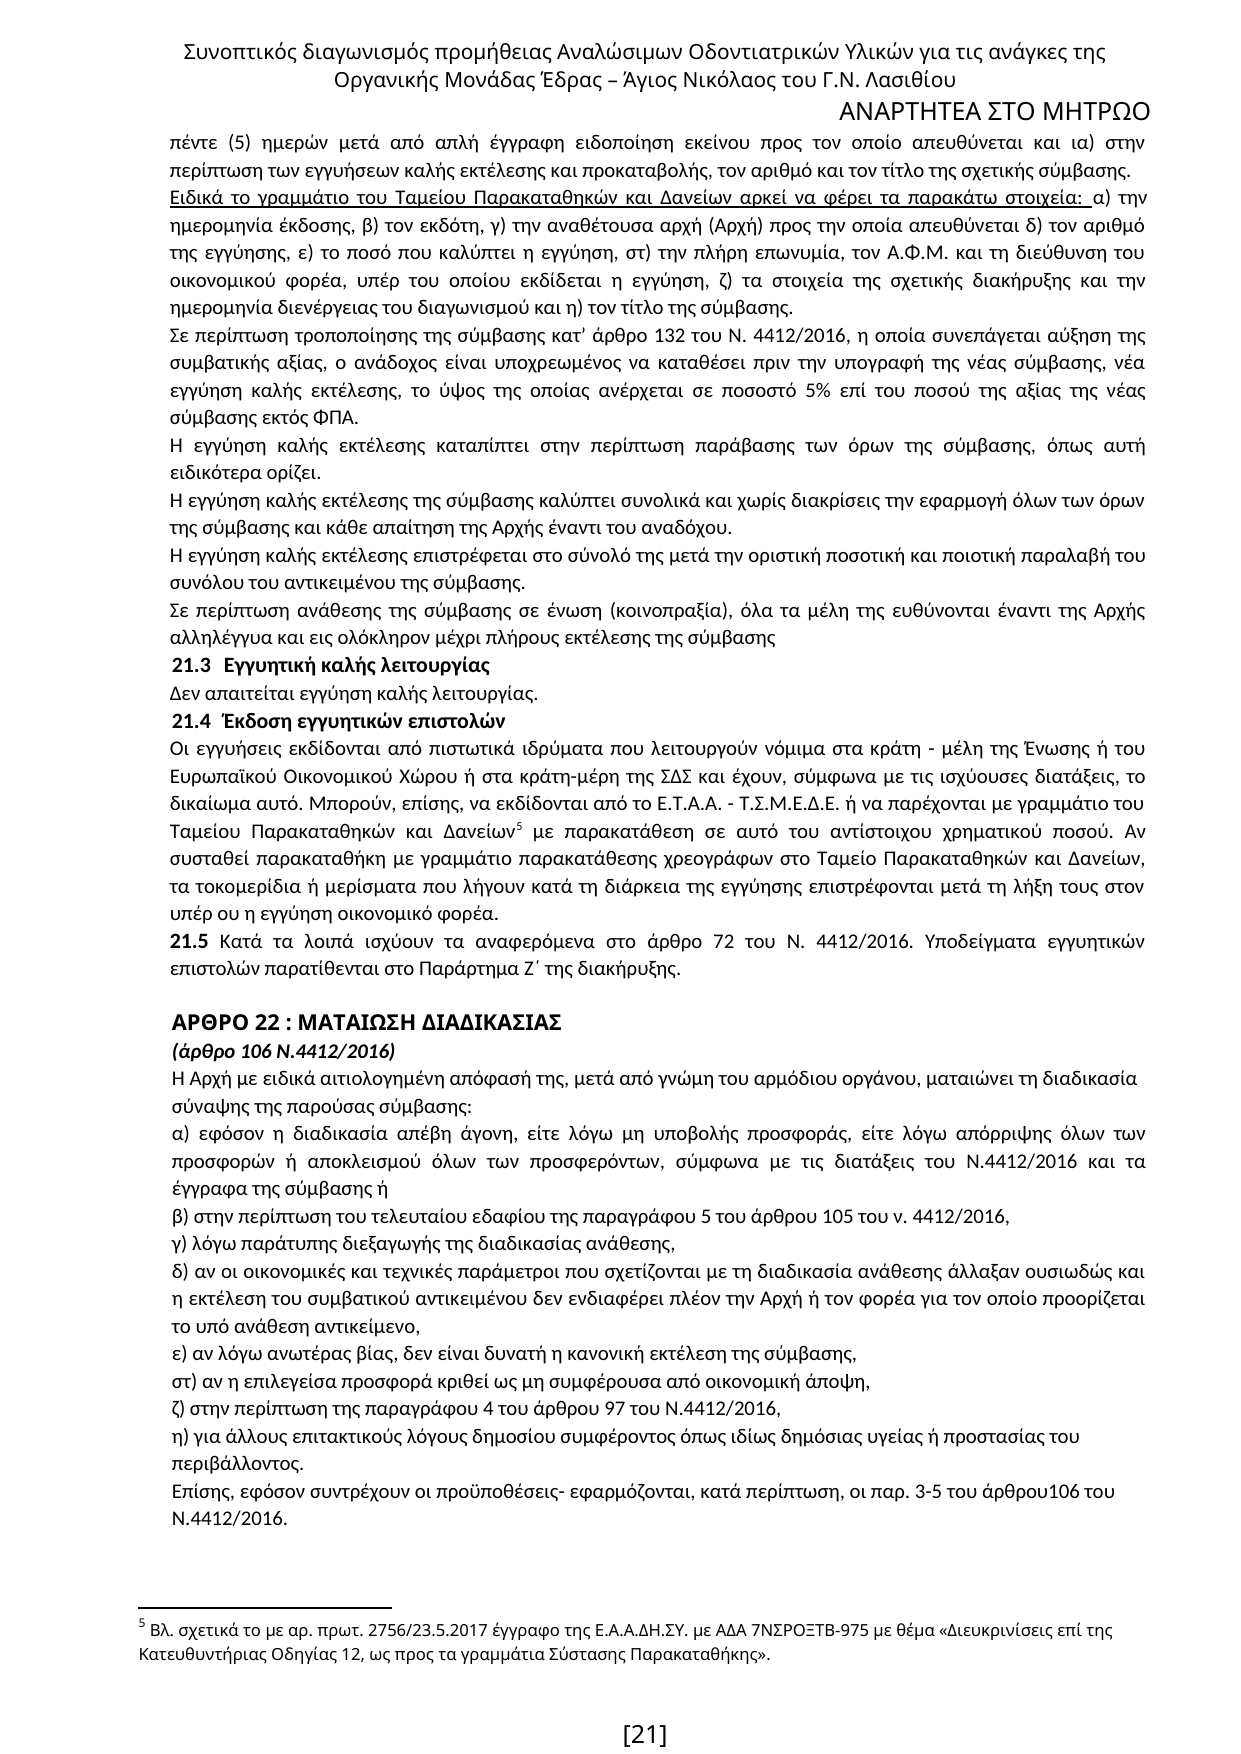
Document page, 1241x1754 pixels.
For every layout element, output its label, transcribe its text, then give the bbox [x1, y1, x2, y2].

list Έκδοση εγγυητικών επιστολών [172, 706, 1151, 734]
text Σε περίπτωση τροποποίησης της σύμβασης κατ’ άρθρο 132 του Ν. 4412/2016, η οποία συνεπάγεται αύξηση της συμβατικής αξίας, ο ανάδοχος είναι υποχρεωμένος να καταθέσει πριν την υπογραφή της νέας σύμβασης, νέα εγγύηση καλής εκτέλεσης, το ύψος της οποίας ανέρχεται σε ποσοστό 5% επί του ποσού της αξίας της νέας σύμβασης εκτός ΦΠΑ. [169, 320, 1147, 430]
text β) στην περίπτωση του τελευταίου εδαφίου της παραγράφου 5 του άρθρου 105 του ν. 4412/2016, [172, 1201, 1147, 1229]
text Η Αρχή με ειδικά αιτιολογημένη απόφασή της, μετά από γνώμη του αρμόδιου οργάνου, ματαιώνει τη διαδικασία σύναψης της παρούσας σύμβασης: [172, 1064, 1147, 1119]
text Οι εγγυήσεις εκδίδονται από πιστωτικά ιδρύματα που λειτουργούν νόμιμα στα κράτη - μέλη της Ένωσης ή του Ευρωπαϊκού Οικονομικού Χώρου ή στα κράτη-μέρη της ΣΔΣ και έχουν, σύμφωνα με τις ισχύουσες διατάξεις, το δικαίωμα αυτό. Μπορούν, επίσης, να εκδίδονται από το Ε.Τ.Α.Α. - Τ.Σ.Μ.Ε.Δ.Ε. ή να παρέχονται με γραμμάτιο του Ταμείου Παρακαταθηκών και Δανείων με παρακατάθεση σε αυτό του αντίστοιχου χρηματικού ποσού. Αν συσταθεί παρακαταθήκη με γραμμάτιο παρακατάθεσης χρεογράφων στο Ταμείο Παρακαταθηκών και Δανείων, τα τοκομερίδια ή μερίσματα που λήγουν κατά τη διάρκεια της εγγύησης επιστρέφονται μετά τη λήξη τους στον υπέρ ου η εγγύηση οικονομικό φορέα. [169, 734, 1147, 926]
text (άρθρο 106 Ν.4412/2016) [172, 1036, 1151, 1064]
text Επίσης, εφόσον συντρέχουν οι προϋποθέσεις- εφαρμόζονται, κατά περίπτωση, οι παρ. 3-5 του άρθρου106 του Ν.4412/2016. [172, 1476, 1147, 1531]
text η) για άλλους επιτακτικούς λόγους δημοσίου συμφέροντος όπως ιδίως δημόσιας υγείας ή προστασίας του περιβάλλοντος. [172, 1421, 1147, 1476]
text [169, 128, 1147, 183]
text ζ) στην περίπτωση της παραγράφου 4 του άρθρου 97 του Ν.4412/2016, [172, 1394, 935, 1421]
text στ) αν η επιλεγείσα προσφορά κριθεί ως μη συμφέρουσα από οικονομική άποψη, [172, 1366, 935, 1394]
text ΑΡΘΡΟ 22 : ΜΑΤΑΙΩΣΗ ΔΙΑΔΙΚΑΣΙΑΣ [172, 1009, 1151, 1036]
text Η εγγύηση καλής εκτέλεσης της σύμβασης καλύπτει συνολικά και χωρίς διακρίσεις την εφαρμογή όλων των όρων της σύμβασης και κάθε απαίτηση της Αρχής έναντι του αναδόχου. [169, 485, 1147, 540]
list Εγγυητική καλής λειτουργίας [172, 650, 1151, 678]
text Ειδικά το γραμμάτιο του Ταμείου Παρακαταθηκών και Δανείων αρκεί να φέρει τα παρακάτω στοιχεία: α) την ημερομηνία έκδοσης, β) τον εκδότη, γ) την αναθέτουσα αρχή (Αρχή) προς την οποία απευθύνεται δ) τον αριθμό της εγγύησης, ε) το ποσό που καλύπτει η εγγύηση, στ) την πλήρη επωνυμία, τον Α.Φ.Μ. και τη διεύθυνση του οικονομικού φορέα, υπέρ του οποίου εκδίδεται η εγγύηση, ζ) τα στοιχεία της σχετικής διακήρυξης και την ημερομηνία διενέργειας του διαγωνισμού και η) τον τίτλο της σύμβασης. [169, 183, 1147, 320]
text 21.5 Κατά τα λοιπά ισχύουν τα αναφερόμενα στο άρθρο 72 του Ν. 4412/2016. Υποδείγματα εγγυητικών επιστολών παρατίθενται στο Παράρτημα Ζ΄ της διακήρυξης. [169, 926, 1147, 981]
text α) εφόσον η διαδικασία απέβη άγονη, είτε λόγω μη υποβολής προσφοράς, είτε λόγω απόρριψης όλων των προσφορών ή αποκλεισμού όλων των προσφερόντων, σύμφωνα με τις διατάξεις του Ν.4412/2016 και τα έγγραφα της σύμβασης ή [172, 1119, 1147, 1201]
text γ) λόγω παράτυπης διεξαγωγής της διαδικασίας ανάθεσης, [172, 1229, 1147, 1256]
text δ) αν οι οικονομικές και τεχνικές παράμετροι που σχετίζονται με τη διαδικασία ανάθεσης άλλαξαν ουσιωδώς και η εκτέλεση του συμβατικού αντικειμένου δεν ενδιαφέρει πλέον την Αρχή ή τον φορέα για τον οποίο προορίζεται το υπό ανάθεση αντικείμενο, [172, 1256, 1147, 1339]
text ε) αν λόγω ανωτέρας βίας, δεν είναι δυνατή η κανονική εκτέλεση της σύμβασης, [172, 1339, 935, 1366]
text Η εγγύηση καλής εκτέλεσης καταπίπτει στην περίπτωση παράβασης των όρων της σύμβασης, όπως αυτή ειδικότερα ορίζει. [169, 430, 1147, 485]
text Δεν απαιτείται εγγύηση καλής λειτουργίας. [169, 678, 1147, 706]
text Σε περίπτωση ανάθεσης της σύμβασης σε ένωση (κοινοπραξία), όλα τα μέλη της ευθύνονται έναντι της Αρχής αλληλέγγυα και εις ολόκληρον μέχρι πλήρους εκτέλεσης της σύμβασης [169, 595, 1147, 650]
text Η εγγύηση καλής εκτέλεσης επιστρέφεται στο σύνολό της μετά την οριστική ποσοτική και ποιοτική παραλαβή του συνόλου του αντικειμένου της σύμβασης. [169, 540, 1147, 595]
